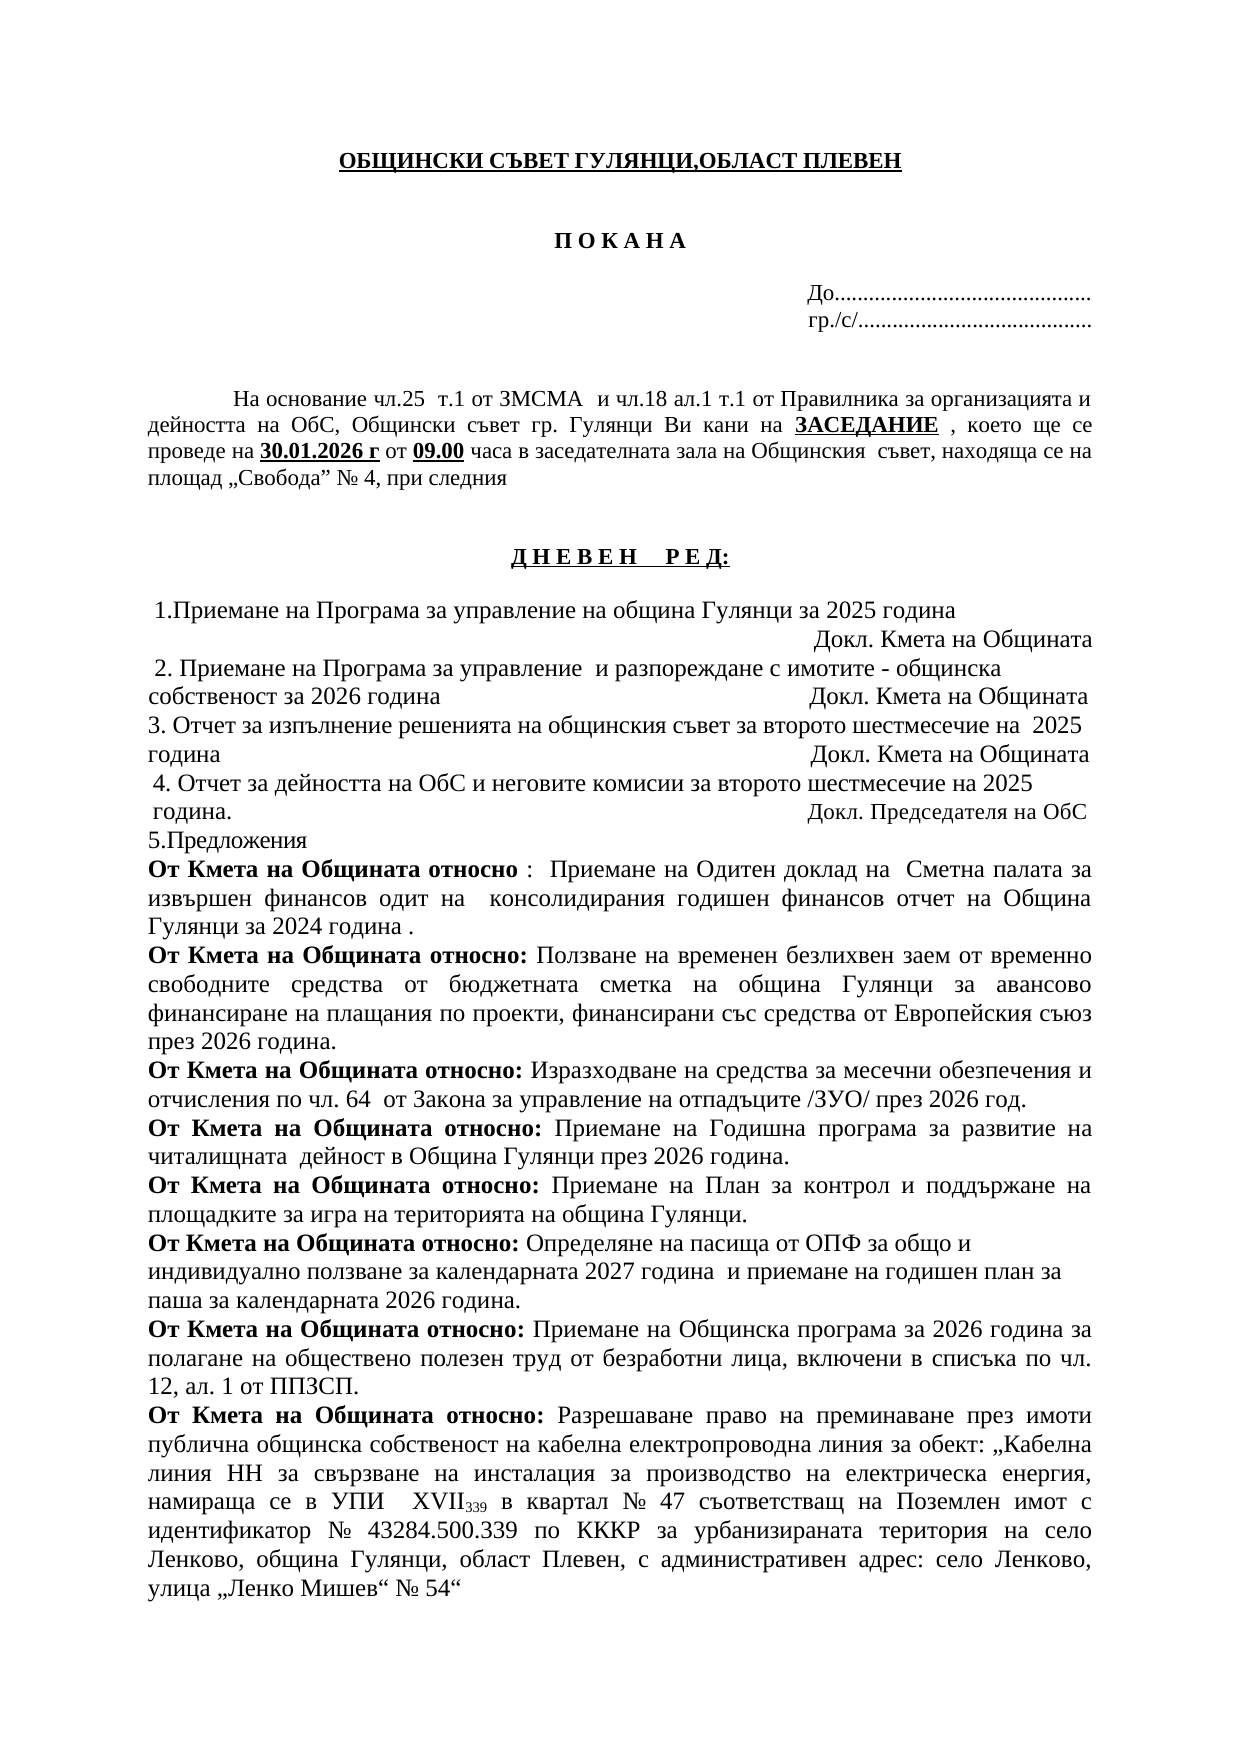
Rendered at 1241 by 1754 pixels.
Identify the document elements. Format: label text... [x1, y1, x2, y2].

text От Кмета на Общината относно: Разрешаване право на преминаване през имоти публична общинска собственост на кабелна електропроводна линия за обект: „Кабелна линия НН за свързване на инсталация за производство на електрическа енергия, намираща се в УПИ ХVІІ339 в квартал № 47 съответстващ на Поземлен имот с идентификатор № 43284.500.339 по КККР за урбанизираната територия на село Ленково, община Гулянци, област Плевен, с административен адрес: село Ленково, улица „Ленко Мишев“ № 54“ [148, 1400, 1093, 1601]
text На основание чл.25 т.1 от ЗМСМА и чл.18 ал.1 т.1 от Правилника за организацията и дейността на ОбС, Общински съвет гр. Гулянци Ви кани на ЗАСЕДАНИЕ , което ще се проведе на 30.01.2026 г от 09.00 часа в заседателната зала на Общинския съвет, находяща се на площад „Свобода” № 4, при следния [148, 385, 1093, 490]
text От Кмета на Общината относно: Приемане на План за контрол и поддържане на площадките за игра на територията на община Гулянци. [148, 1170, 1093, 1228]
text Д Н Е В Е Н Р Е Д: [148, 543, 1093, 569]
text От Кмета на Общината относно: Приемане на Общинска програма за 2026 година за полагане на обществено полезен труд от безработни лица, включени в списъка по чл. 12, ал. 1 от ППЗСП. [148, 1314, 1093, 1400]
text 2. Приемане на Програма за управление и разпореждане с имотите - общинска собственост за 2026 година Докл. Кмета на Общината [148, 653, 1093, 710]
text До............................................. [148, 279, 1093, 306]
text П О К А Н А [148, 227, 1093, 253]
text 3. Отчет за изпълнение решенията на общинския съвет за второто шестмесечие на 2025 година Докл. Кмета на Общината [148, 710, 1093, 768]
text Докл. Кмета на Общината [148, 624, 1093, 653]
text От Кмета на Общината относно: Ползване на временен безлихвен заем от временно свободните средства от бюджетната сметка на община Гулянци за авансово финансиране на плащания по проекти, финансирани със средства от Европейския съюз през 2026 година. [148, 940, 1093, 1055]
text От Кмета на Общината относно : Приемане на Одитен доклад на Сметна палата за извършен финансов одит на консолидирания годишен финансов отчет на Община Гулянци за 2024 година . [148, 854, 1093, 940]
text 1.Приемане на Програма за управление на община Гулянци за 2025 година [148, 596, 1093, 624]
text гр./с/......................................... [148, 306, 1093, 332]
text От Кмета на Общината относно: Приемане на Годишна програма за развитие на читалищната дейност в Община Гулянци през 2026 година. [148, 1113, 1093, 1170]
text 5.Предложения [148, 825, 1093, 854]
text От Кмета на Общината относно: Определяне на пасища от ОПФ за общо и индивидуално ползване за календарната 2027 година и приемане на годишен план за паша за календарната 2026 година. [148, 1228, 1078, 1314]
text От Кмета на Общината относно: Изразходване на средства за месечни обезпечения и отчисления по чл. 64 от Закона за управление на отпадъците /ЗУО/ през 2026 год. [148, 1055, 1093, 1113]
text 4. Отчет за дейността на ОбС и неговите комисии за второто шестмесечие на 2025 година. Докл. Председателя на ОбС [153, 768, 1093, 825]
text ОБЩИНСКИ СЪВЕТ ГУЛЯНЦИ,ОБЛАСТ ПЛЕВЕН [148, 148, 1093, 174]
